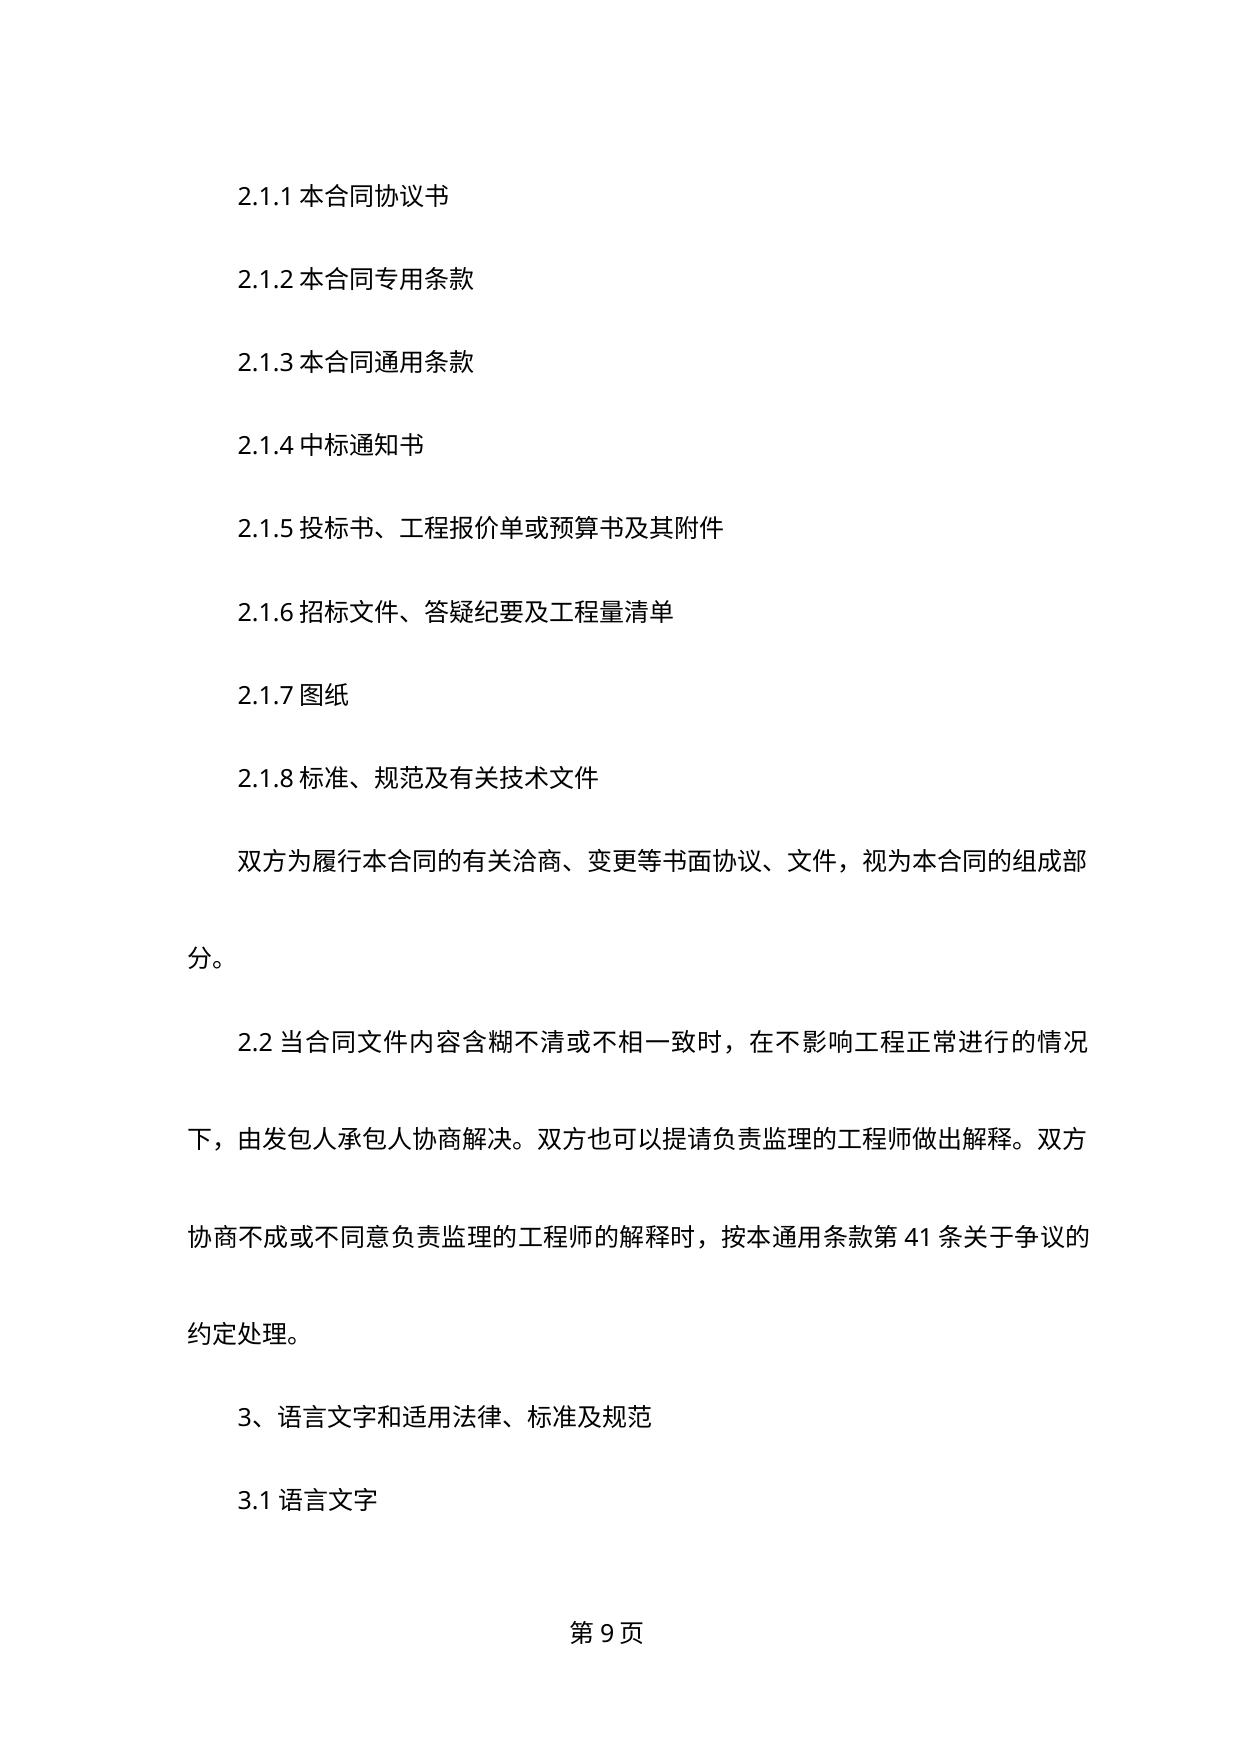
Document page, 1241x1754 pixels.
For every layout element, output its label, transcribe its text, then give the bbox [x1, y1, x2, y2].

text 3、语言文字和适用法律、标准及规范 [187, 1383, 1090, 1448]
text 双方为履行本合同的有关洽商、变更等书面协议、文件，视为本合同的组成部分。 [187, 827, 1090, 989]
text 2.1.4中标通知书 [187, 411, 1090, 476]
text 2.1.2本合同专用条款 [187, 245, 1090, 310]
text 2.1.8标准、规范及有关技术文件 [187, 744, 1090, 809]
text 2.1.6招标文件、答疑纪要及工程量清单 [187, 578, 1090, 643]
text 2.1.7图纸 [187, 661, 1090, 726]
text 2.1.5投标书、工程报价单或预算书及其附件 [187, 494, 1090, 559]
text 2.2当合同文件内容含糊不清或不相一致时，在不影响工程正常进行的情况下，由发包人承包人协商解决。双方也可以提请负责监理的工程师做出解释。双方协商不成或不同意负责监理的工程师的解释时，按本通用条款第41条关于争议的约定处理。 [187, 1008, 1090, 1365]
text 2.1.3本合同通用条款 [187, 328, 1090, 393]
text 2.1.1本合同协议书 [187, 162, 1090, 227]
text 3.1语言文字 [187, 1466, 1090, 1531]
